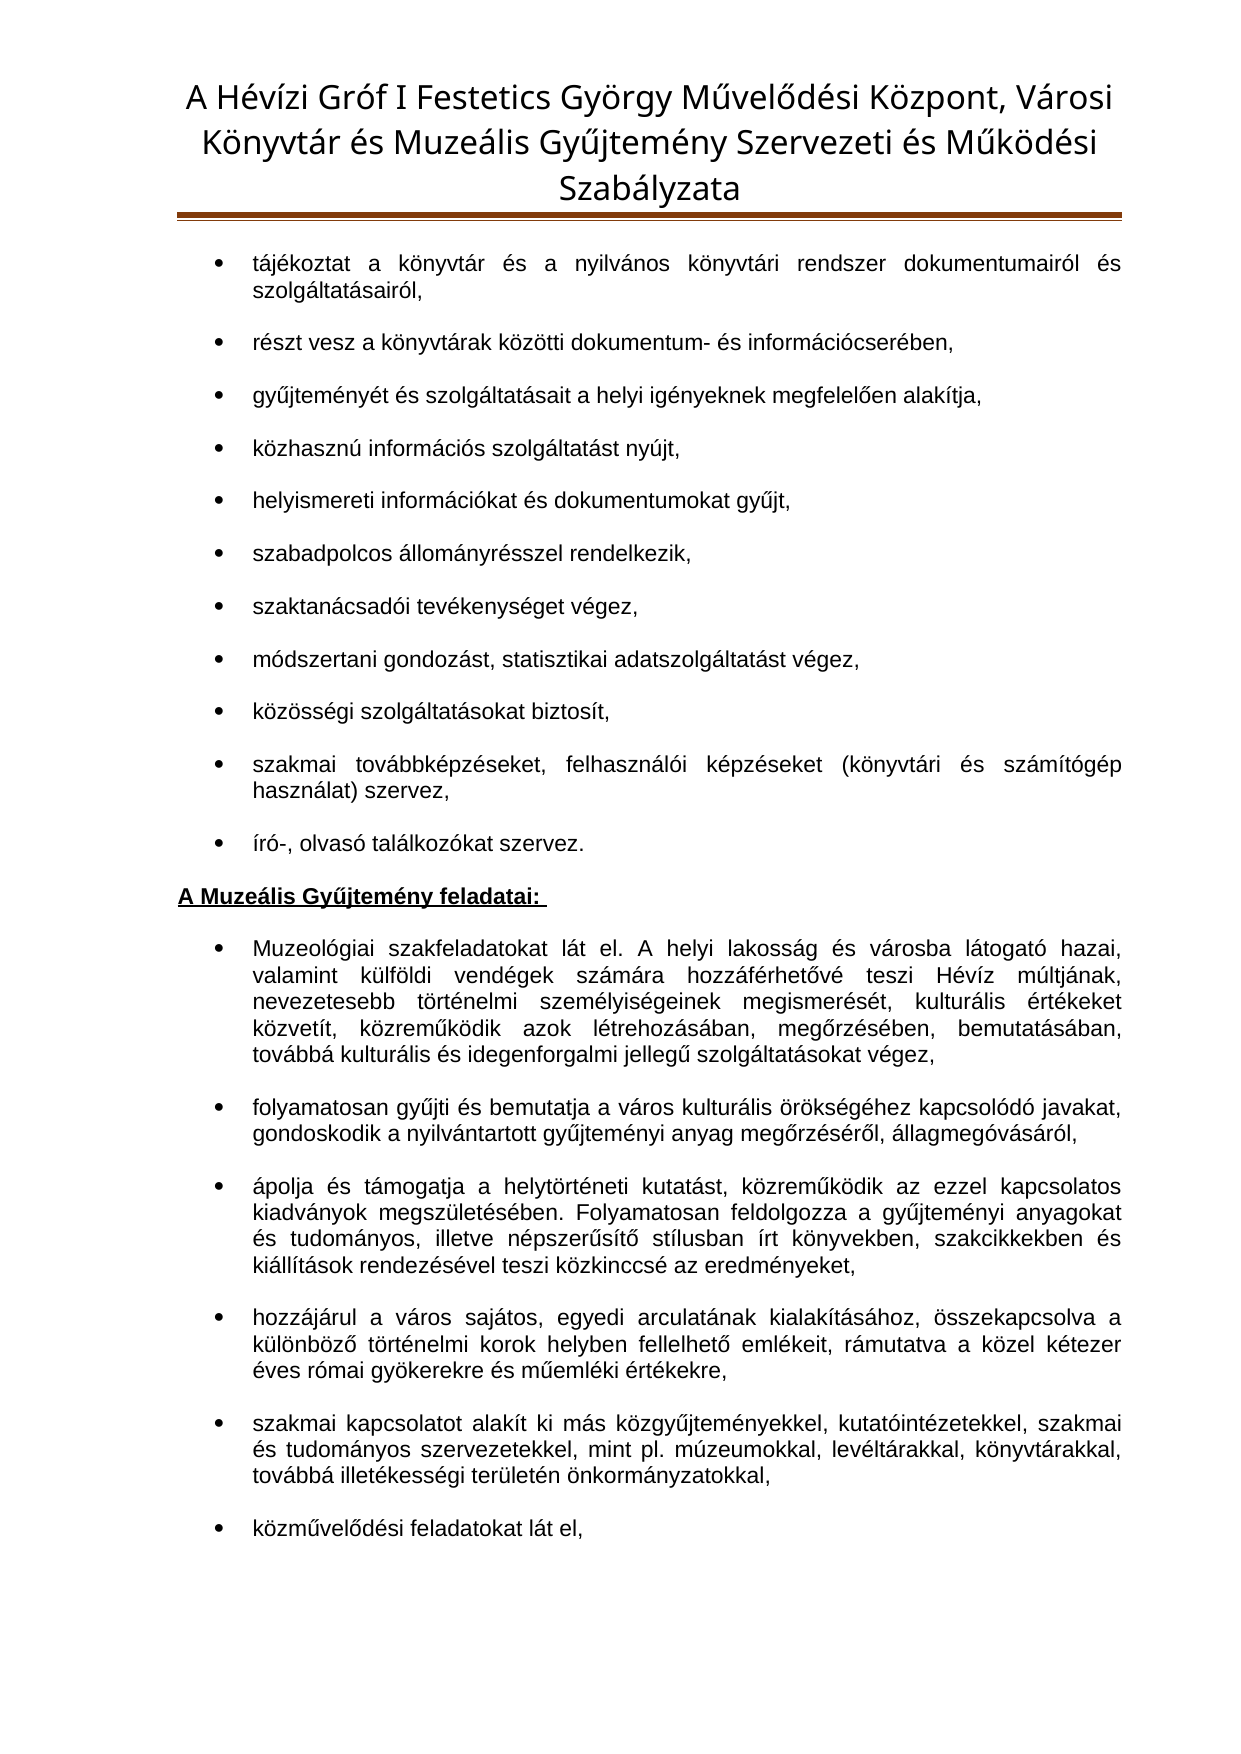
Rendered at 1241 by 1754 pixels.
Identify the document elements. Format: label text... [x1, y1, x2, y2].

list ápolja és támogatja a helytörténeti kutatást, közreműködik az ezzel kapcsolatos kiadványok megszületésében. Folyamatosan feldolgozza a gyűjteményi anyagokat és tudományos, illetve népszerűsítő stílusban írt könyvekben, szakcikkekben és kiállítások rendezésével teszi közkinccsé az eredményeket, [215, 1173, 1122, 1278]
list szabadpolcos állományrésszel rendelkezik, [215, 540, 1122, 566]
list tájékoztat a könyvtár és a nyilvános könyvtári rendszer dokumentumairól és szolgáltatásairól, [215, 250, 1122, 303]
list Muzeológiai szakfeladatokat lát el. A helyi lakosság és városba látogató hazai, valamint külföldi vendégek számára hozzáférhetővé teszi Hévíz múltjának, nevezetesebb történelmi személyiségeinek megismerését, kulturális értékeket közvetít, közreműködik azok létrehozásában, megőrzésében, bemutatásában, továbbá kulturális és idegenforgalmi jellegű szolgáltatásokat végez, [215, 935, 1122, 1067]
list szaktanácsadói tevékenységet végez, [215, 593, 1122, 619]
list szakmai kapcsolatot alakít ki más közgyűjteményekkel, kutatóintézetekkel, szakmai és tudományos szervezetekkel, mint pl. múzeumokkal, levéltárakkal, könyvtárakkal, továbbá illetékességi területén önkormányzatokkal, [215, 1410, 1122, 1489]
list folyamatosan gyűjti és bemutatja a város kulturális örökségéhez kapcsolódó javakat, gondoskodik a nyilvántartott gyűjteményi anyag megőrzéséről, állagmegóvásáról, [215, 1093, 1122, 1146]
list helyismereti információkat és dokumentumokat gyűjt, [215, 487, 1122, 514]
list közművelődési feladatokat lát el, [215, 1515, 1122, 1542]
list részt vesz a könyvtárak közötti dokumentum- és információcserében, [215, 329, 1122, 356]
list hozzájárul a város sajátos, egyedi arculatának kialakításához, összekapcsolva a különböző történelmi korok helyben fellelhető emlékeit, rámutatva a közel kétezer éves római gyökerekre és műemléki értékekre, [215, 1304, 1122, 1383]
list író-, olvasó találkozókat szervez. [215, 830, 1122, 856]
list közösségi szolgáltatásokat biztosít, [215, 698, 1122, 724]
list módszertani gondozást, statisztikai adatszolgáltatást végez, [215, 646, 1122, 672]
list szakmai továbbképzéseket, felhasználói képzéseket (könyvtári és számítógép használat) szervez, [215, 751, 1122, 804]
list gyűjteményét és szolgáltatásait a helyi igényeknek megfelelően alakítja, [215, 382, 1122, 408]
text A Muzeális Gyűjtemény feladatai: [177, 883, 1122, 909]
list közhasznú információs szolgáltatást nyújt, [215, 435, 1122, 461]
